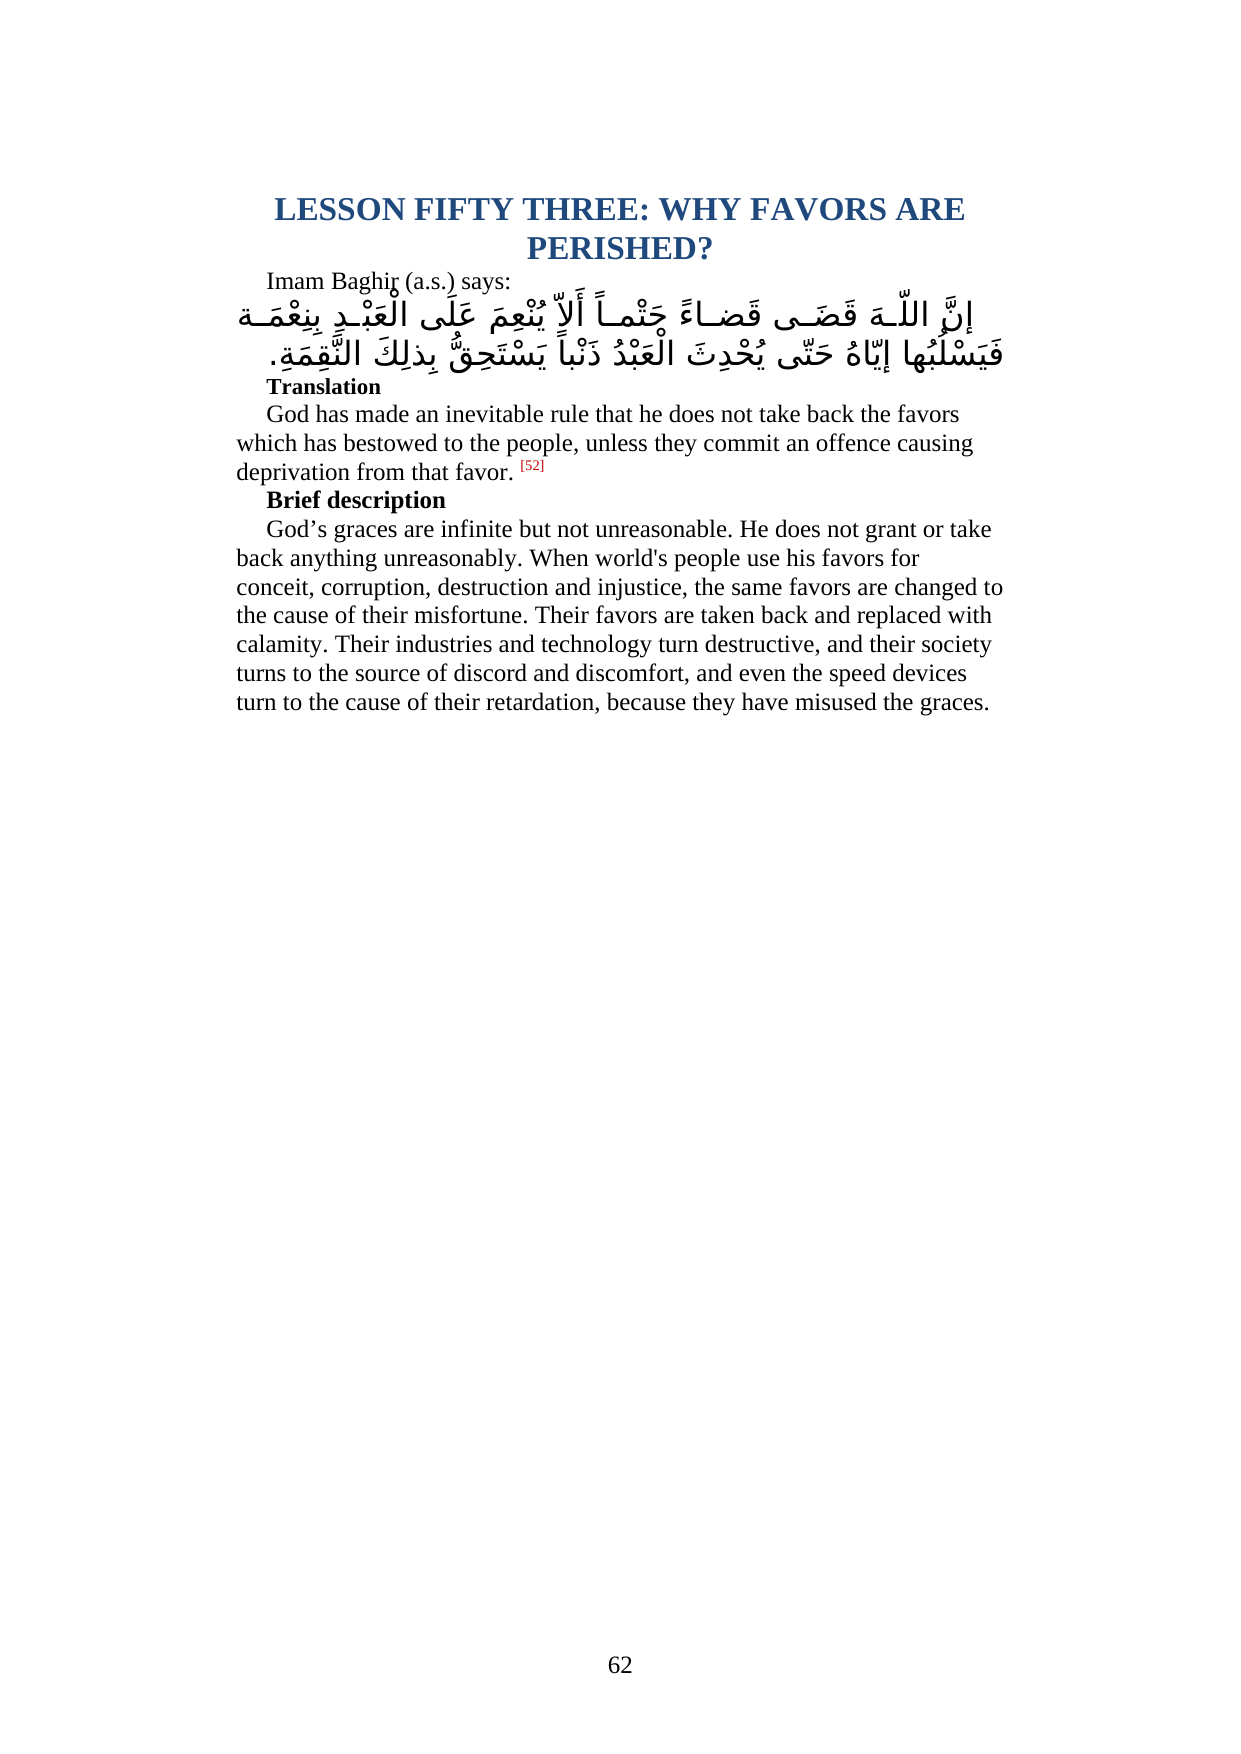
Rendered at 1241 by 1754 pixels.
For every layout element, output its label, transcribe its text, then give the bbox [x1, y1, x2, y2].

text إنَّ اللّهَ قَضَى قَضاءً حَتْماً أَلاّ يُنْعِمَ عَلَى الْعَبْدِ بِنِعْمَة فَيَسْلُبُها إيّاهُ حَتّى يُحْدِثَ الْعَبْدُ ذَنْباً يَسْتَحِقُّ بِذلِكَ النَّقِمَةِ. [236, 295, 1004, 373]
text God has made an inevitable rule that he does not take back the favors which has bestowed to the people, unless they commit an offence causing deprivation from that favor. [52] [236, 399, 1004, 485]
text Brief description [236, 485, 1004, 514]
subtitle LESSON FIFTY THREE: WHY FAVORS ARE PERISHED? [236, 190, 1004, 266]
text Imam Baghir (a.s.) says: [236, 266, 1004, 295]
text Translation [236, 373, 1004, 399]
text God’s graces are infinite but not unreasonable. He does not grant or take back anything unreasonably. When world's people use his favors for conceit, corruption, destruction and injustice, the same favors are changed to the cause of their misfortune. Their favors are taken back and replaced with calamity. Their industries and technology turn destructive, and their society turns to the source of discord and discomfort, and even the speed devices turn to the cause of their retardation, because they have misused the graces. [236, 514, 1004, 715]
